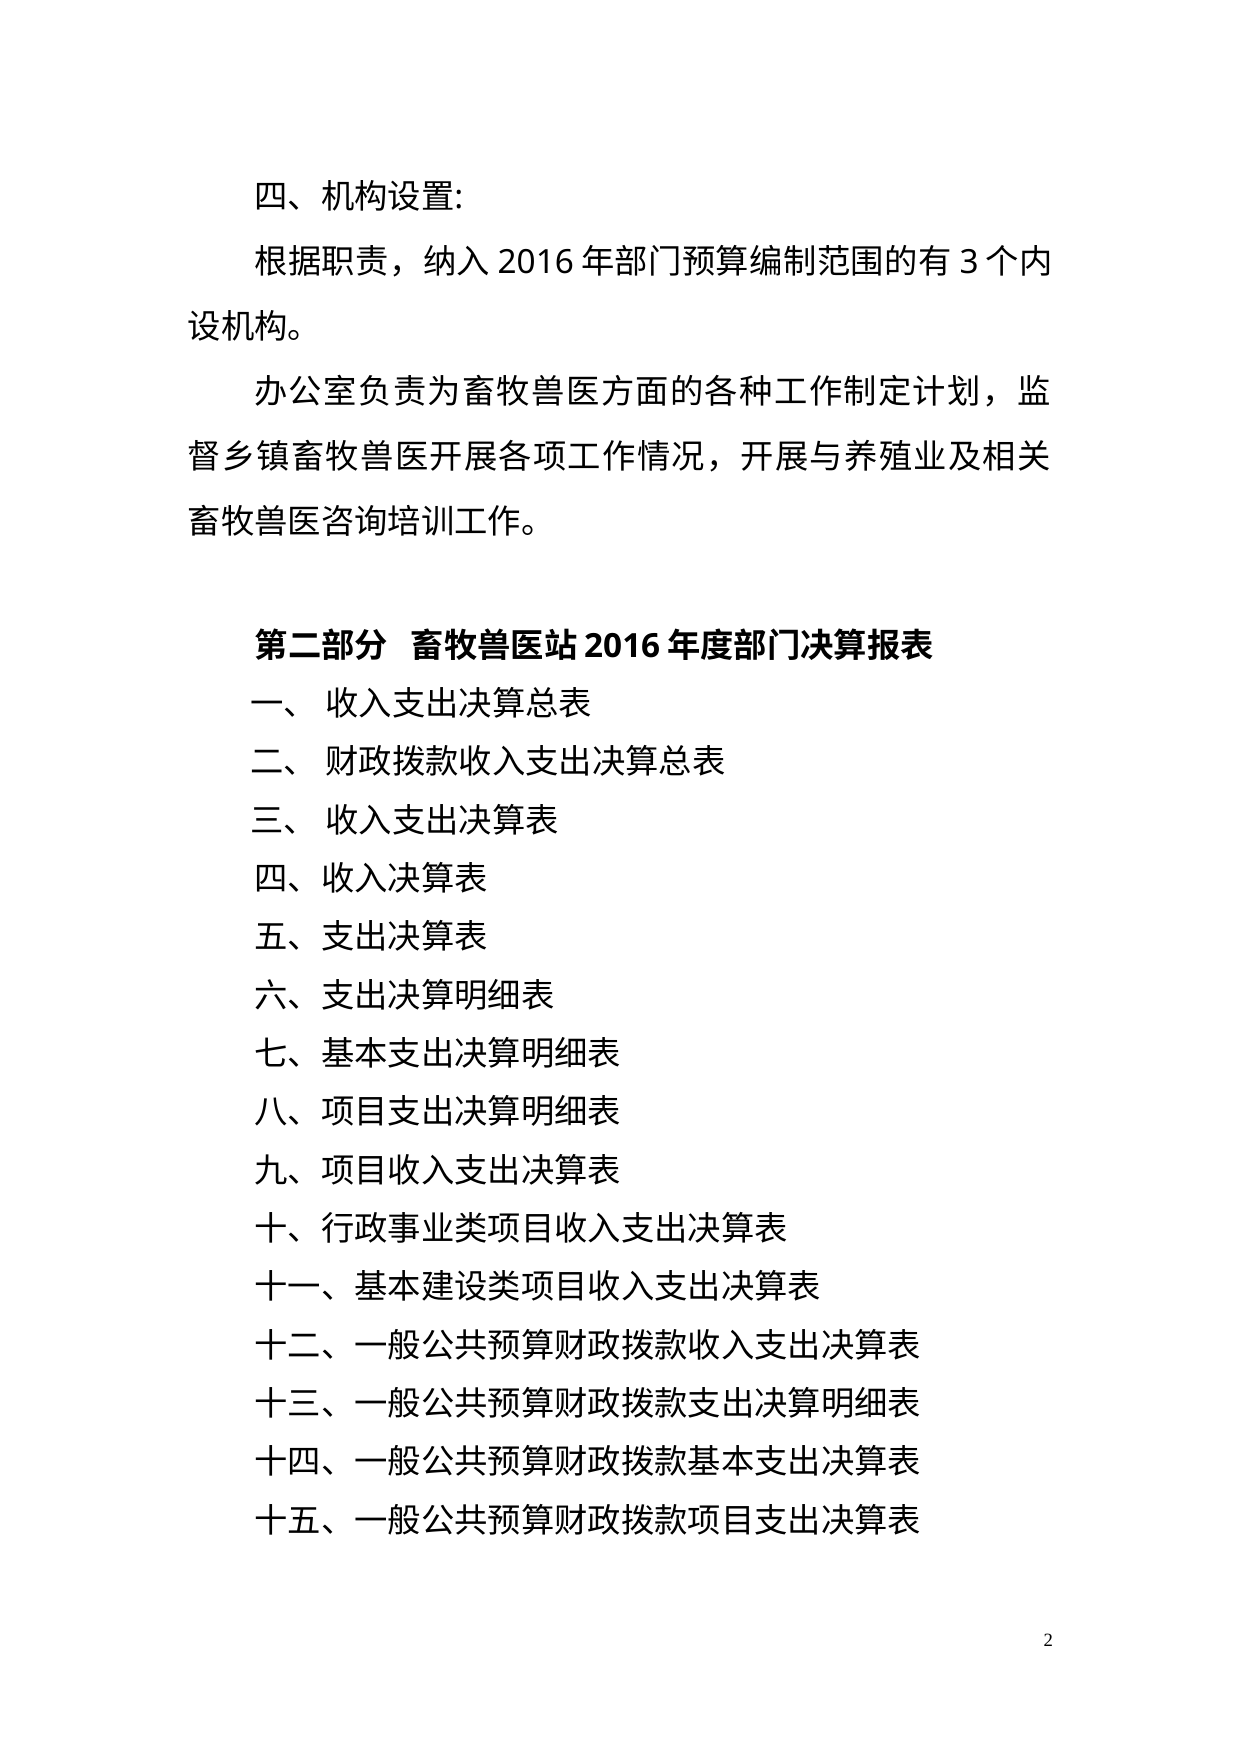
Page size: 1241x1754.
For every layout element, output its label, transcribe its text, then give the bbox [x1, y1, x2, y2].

text 十五、一般公共预算财政拨款项目支出决算表 [187, 1485, 1053, 1544]
text 四、机构设置: [187, 162, 1053, 227]
text 根据职责，纳入2016年部门预算编制范围的有3个内设机构。 [187, 227, 1053, 357]
text 十二、一般公共预算财政拨款收入支出决算表 [187, 1310, 1053, 1369]
list 收入支出决算总表 [250, 669, 1053, 727]
text 八、项目支出决算明细表 [187, 1077, 1053, 1135]
list 收入支出决算表 [250, 785, 1053, 844]
text 五、支出决算表 [187, 902, 1053, 960]
text 六、支出决算明细表 [187, 960, 1053, 1019]
text 十、行政事业类项目收入支出决算表 [187, 1194, 1053, 1252]
list 财政拨款收入支出决算总表 [250, 727, 1053, 785]
text 办公室负责为畜牧兽医方面的各种工作制定计划，监督乡镇畜牧兽医开展各项工作情况，开展与养殖业及相关畜牧兽医咨询培训工作。 [187, 357, 1053, 552]
text 十一、基本建设类项目收入支出决算表 [187, 1252, 1053, 1310]
text 四、收入决算表 [187, 844, 1053, 902]
text 十四、一般公共预算财政拨款基本支出决算表 [187, 1427, 1053, 1485]
text 第二部分 畜牧兽医站2016年度部门决算报表 [187, 610, 1053, 669]
text 十三、一般公共预算财政拨款支出决算明细表 [187, 1369, 1053, 1427]
text 七、基本支出决算明细表 [187, 1019, 1053, 1077]
text 九、项目收入支出决算表 [187, 1135, 1053, 1194]
